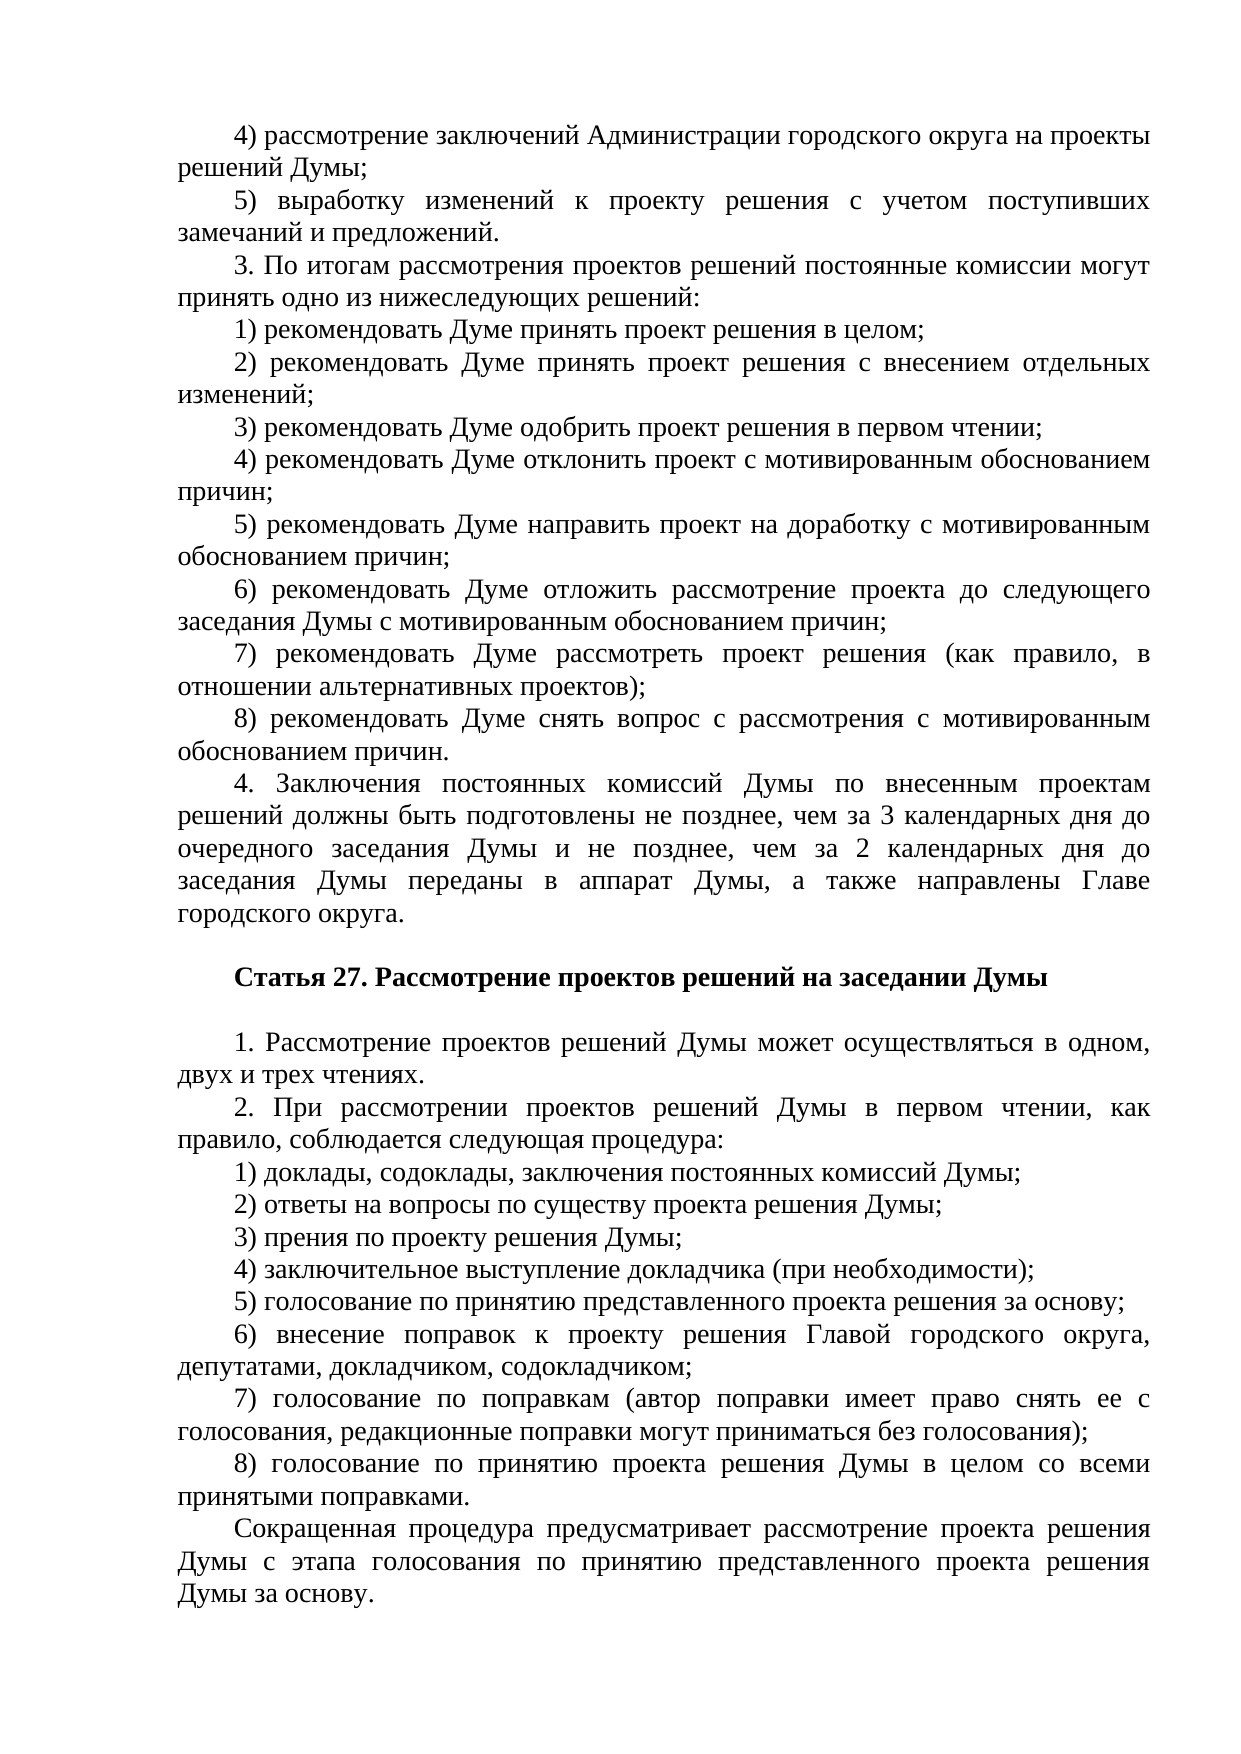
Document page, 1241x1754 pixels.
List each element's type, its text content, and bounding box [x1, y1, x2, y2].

text 1) рекомендовать Думе принять проект решения в целом; [177, 312, 1152, 345]
text 8) голосование по принятию проекта решения Думы в целом со всеми принятыми поправками. [177, 1446, 1152, 1511]
text 2. При рассмотрении проектов решений Думы в первом чтении, как правило, соблюдается следующая процедура: [177, 1090, 1152, 1155]
text 5) выработку изменений к проекту решения с учетом поступивших замечаний и предложений. [177, 183, 1152, 248]
text 4) заключительное выступление докладчика (при необходимости); [177, 1252, 1152, 1284]
text 2) рекомендовать Думе принять проект решения с внесением отдельных изменений; [177, 345, 1152, 410]
text 2) ответы на вопросы по существу проекта решения Думы; [177, 1187, 1152, 1219]
text 5) голосование по принятию представленного проекта решения за основу; [177, 1284, 1152, 1317]
text 4) рассмотрение заключений Администрации городского округа на проекты решений Думы; [177, 118, 1152, 183]
text 1) доклады, содоклады, заключения постоянных комиссий Думы; [177, 1155, 1152, 1187]
text 1. Рассмотрение проектов решений Думы может осуществляться в одном, двух и трех чтениях. [177, 1025, 1152, 1090]
text 3. По итогам рассмотрения проектов решений постоянные комиссии могут принять одно из нижеследующих решений: [177, 248, 1152, 312]
text 4. Заключения постоянных комиссий Думы по внесенным проектам решений должны быть подготовлены не позднее, чем за 3 календарных дня до очередного заседания Думы и не позднее, чем за 2 календарных дня до заседания Думы переданы в аппарат Думы, а также направлены Главе городского округа. [177, 766, 1152, 928]
text 6) рекомендовать Думе отложить рассмотрение проекта до следующего заседания Думы с мотивированным обоснованием причин; [177, 572, 1152, 636]
text 4) рекомендовать Думе отклонить проект с мотивированным обоснованием причин; [177, 442, 1152, 507]
text Сокращенная процедура предусматривает рассмотрение проекта решения Думы с этапа голосования по принятию представленного проекта решения Думы за основу. [177, 1511, 1152, 1608]
text 7) рекомендовать Думе рассмотреть проект решения (как правило, в отношении альтернативных проектов); [177, 636, 1152, 701]
text 6) внесение поправок к проекту решения Главой городского округа, депутатами, докладчиком, содокладчиком; [177, 1317, 1152, 1382]
text 8) рекомендовать Думе снять вопрос с рассмотрения с мотивированным обоснованием причин. [177, 701, 1152, 766]
text Статья 27. Рассмотрение проектов решений на заседании Думы [177, 960, 1152, 993]
text 3) рекомендовать Думе одобрить проект решения в первом чтении; [177, 410, 1152, 442]
text 3) прения по проекту решения Думы; [177, 1219, 1152, 1252]
text 5) рекомендовать Думе направить проект на доработку с мотивированным обоснованием причин; [177, 507, 1152, 572]
text 7) голосование по поправкам (автор поправки имеет право снять ее с голосования, редакционные поправки могут приниматься без голосования); [177, 1382, 1152, 1446]
